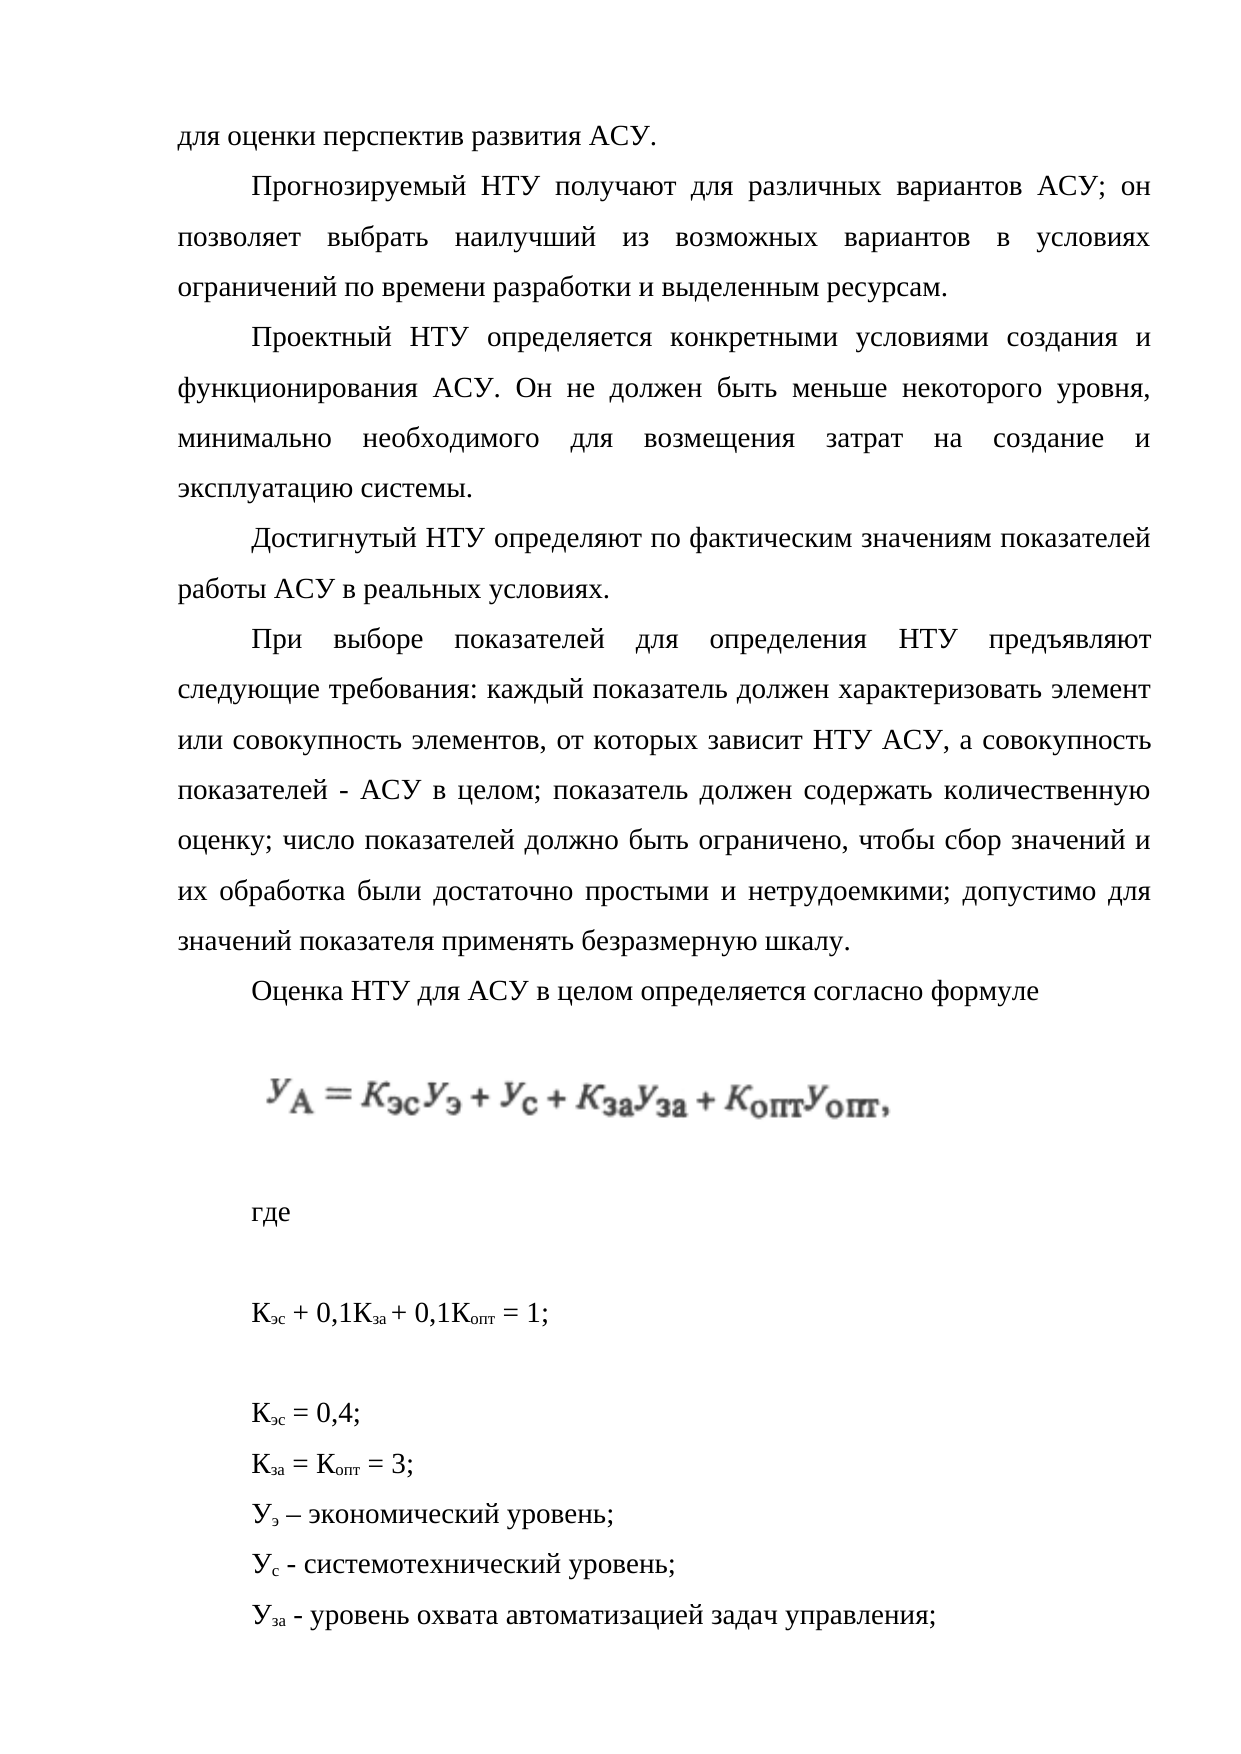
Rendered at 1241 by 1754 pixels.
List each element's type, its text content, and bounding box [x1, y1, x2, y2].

text Ус - системотехнический уровень; [177, 1546, 1152, 1580]
text Кэс + 0,1Кза + 0,1Копт = 1; [177, 1295, 1152, 1328]
text Прогнозируемый НТУ получают для различных вариантов АСУ; он позволяет выбрать наилучший из возможных вариантов в условиях ограничений по времени разработки и выделенным ресурсам. [177, 168, 1152, 303]
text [177, 118, 1152, 152]
text где [177, 1194, 1152, 1228]
text Уэ – экономический уровень; [177, 1496, 1152, 1530]
picture [251, 1073, 905, 1132]
text Кза = Копт = 3; [177, 1446, 1152, 1479]
text Достигнутый НТУ определяют по фактическим значениям показателей работы АСУ в реальных условиях. [177, 521, 1152, 604]
text Проектный НТУ определяется конкретными условиями создания и функционирования АСУ. Он не должен быть меньше некоторого уровня, минимально необходимого для возмещения затрат на создание и эксплуатацию системы. [177, 319, 1152, 504]
text Кэс = 0,4; [177, 1396, 1152, 1429]
text Уза - уровень охвата автоматизацией задач управления; [177, 1597, 1152, 1630]
text При выборе показателей для определения НТУ предъявляют следующие требования: каждый показатель должен характеризовать элемент или совокупность элементов, от которых зависит НТУ АСУ, а совокупность показателей - АСУ в целом; показатель должен содержать количественную оценку; число показателей должно быть ограничено, чтобы сбор значений и их обработка были достаточно простыми и нетрудоемкими; допустимо для значений показателя применять безразмерную шкалу. [177, 621, 1152, 957]
text Оценка НТУ для АСУ в целом определяется согласно формуле [177, 973, 1152, 1007]
